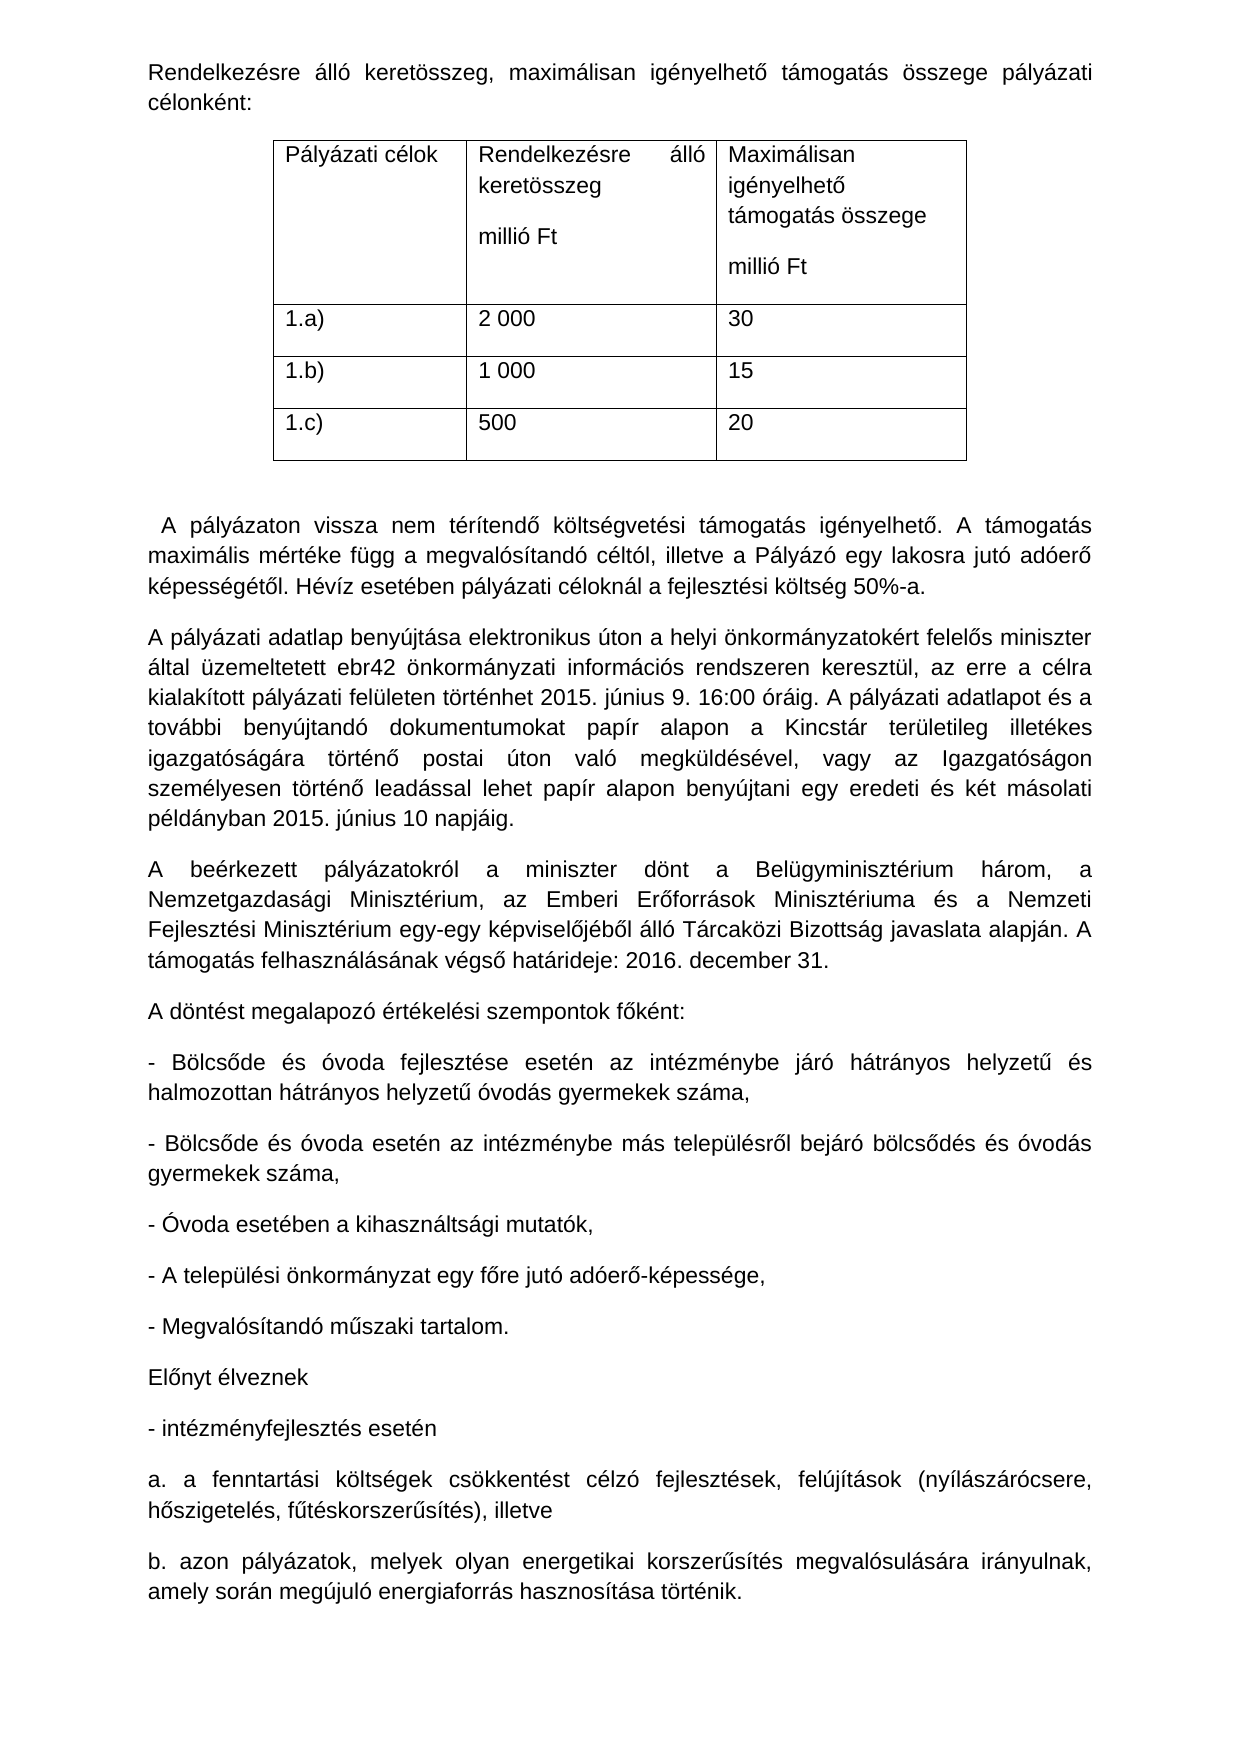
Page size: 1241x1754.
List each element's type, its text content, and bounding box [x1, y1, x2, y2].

text - Óvoda esetében a kihasználtsági mutatók, [148, 1211, 1093, 1237]
text Előnyt élveznek [148, 1364, 1093, 1391]
text A pályázaton vissza nem térítendő költségvetési támogatás igényelhető. A támogatás maximális mértéke függ a megvalósítandó céltól, illetve a Pályázó egy lakosra jutó adóerő képességétől. Hévíz esetében pályázati céloknál a fejlesztési költség 50%-a. [148, 512, 1093, 599]
text - intézményfejlesztés esetén [148, 1415, 1093, 1442]
text A pályázati adatlap benyújtása elektronikus úton a helyi önkormányzatokért felelős miniszter által üzemeltetett ebr42 önkormányzati információs rendszeren keresztül, az erre a célra kialakított pályázati felületen történhet 2015. június 9. 16:00 óráig. A pályázati adatlapot és a további benyújtandó dokumentumokat papír alapon a Kincstár területileg illetékes igazgatóságára történő postai úton való megküldésével, vagy az Igazgatóságon személyesen történő leadással lehet papír alapon benyújtani egy eredeti és két másolati példányban 2015. június 10 napjáig. [148, 624, 1093, 831]
text Rendelkezésre álló keretösszeg, maximálisan igényelhető támogatás összege pályázati célonként: [148, 59, 1093, 116]
text - A települési önkormányzat egy főre jutó adóerő-képessége, [148, 1262, 1093, 1288]
text - Megvalósítandó műszaki tartalom. [148, 1313, 1093, 1339]
text b. azon pályázatok, melyek olyan energetikai korszerűsítés megvalósulására irányulnak, amely során megújuló energiaforrás hasznosítása történik. [148, 1548, 1093, 1604]
table_cell 500 [467, 409, 716, 460]
text - Bölcsőde és óvoda fejlesztése esetén az intézménybe járó hátrányos helyzetű és halmozottan hátrányos helyzetű óvodás gyermekek száma, [148, 1049, 1093, 1105]
table_cell 1 000 [467, 357, 716, 408]
table_cell 30 [717, 305, 966, 356]
text A döntést megalapozó értékelési szempontok főként: [148, 998, 1093, 1024]
table_cell 1.b) [274, 357, 466, 408]
table_header Rendelkezésre álló keretösszeg millió Ft [467, 141, 716, 304]
text - Bölcsőde és óvoda esetén az intézménybe más településről bejáró bölcsődés és óvodás gyermekek száma, [148, 1130, 1093, 1186]
table_cell 1.a) [274, 305, 466, 356]
text A beérkezett pályázatokról a miniszter dönt a Belügyminisztérium három, a Nemzetgazdasági Minisztérium, az Emberi Erőforrások Minisztériuma és a Nemzeti Fejlesztési Minisztérium egy-egy képviselőjéből álló Tárcaközi Bizottság javaslata alapján. A támogatás felhasználásának végső határideje: 2016. december 31. [148, 856, 1093, 973]
text a. a fenntartási költségek csökkentést célzó fejlesztések, felújítások (nyílászárócsere, hőszigetelés, fűtéskorszerűsítés), illetve [148, 1466, 1093, 1523]
table_cell 20 [717, 409, 966, 460]
table_cell 2 000 [467, 305, 716, 356]
table_header Maximálisan igényelhető támogatás összege millió Ft [717, 141, 966, 304]
table_cell 15 [717, 357, 966, 408]
table_cell 1.c) [274, 409, 466, 460]
table_header Pályázati célok [274, 141, 466, 304]
